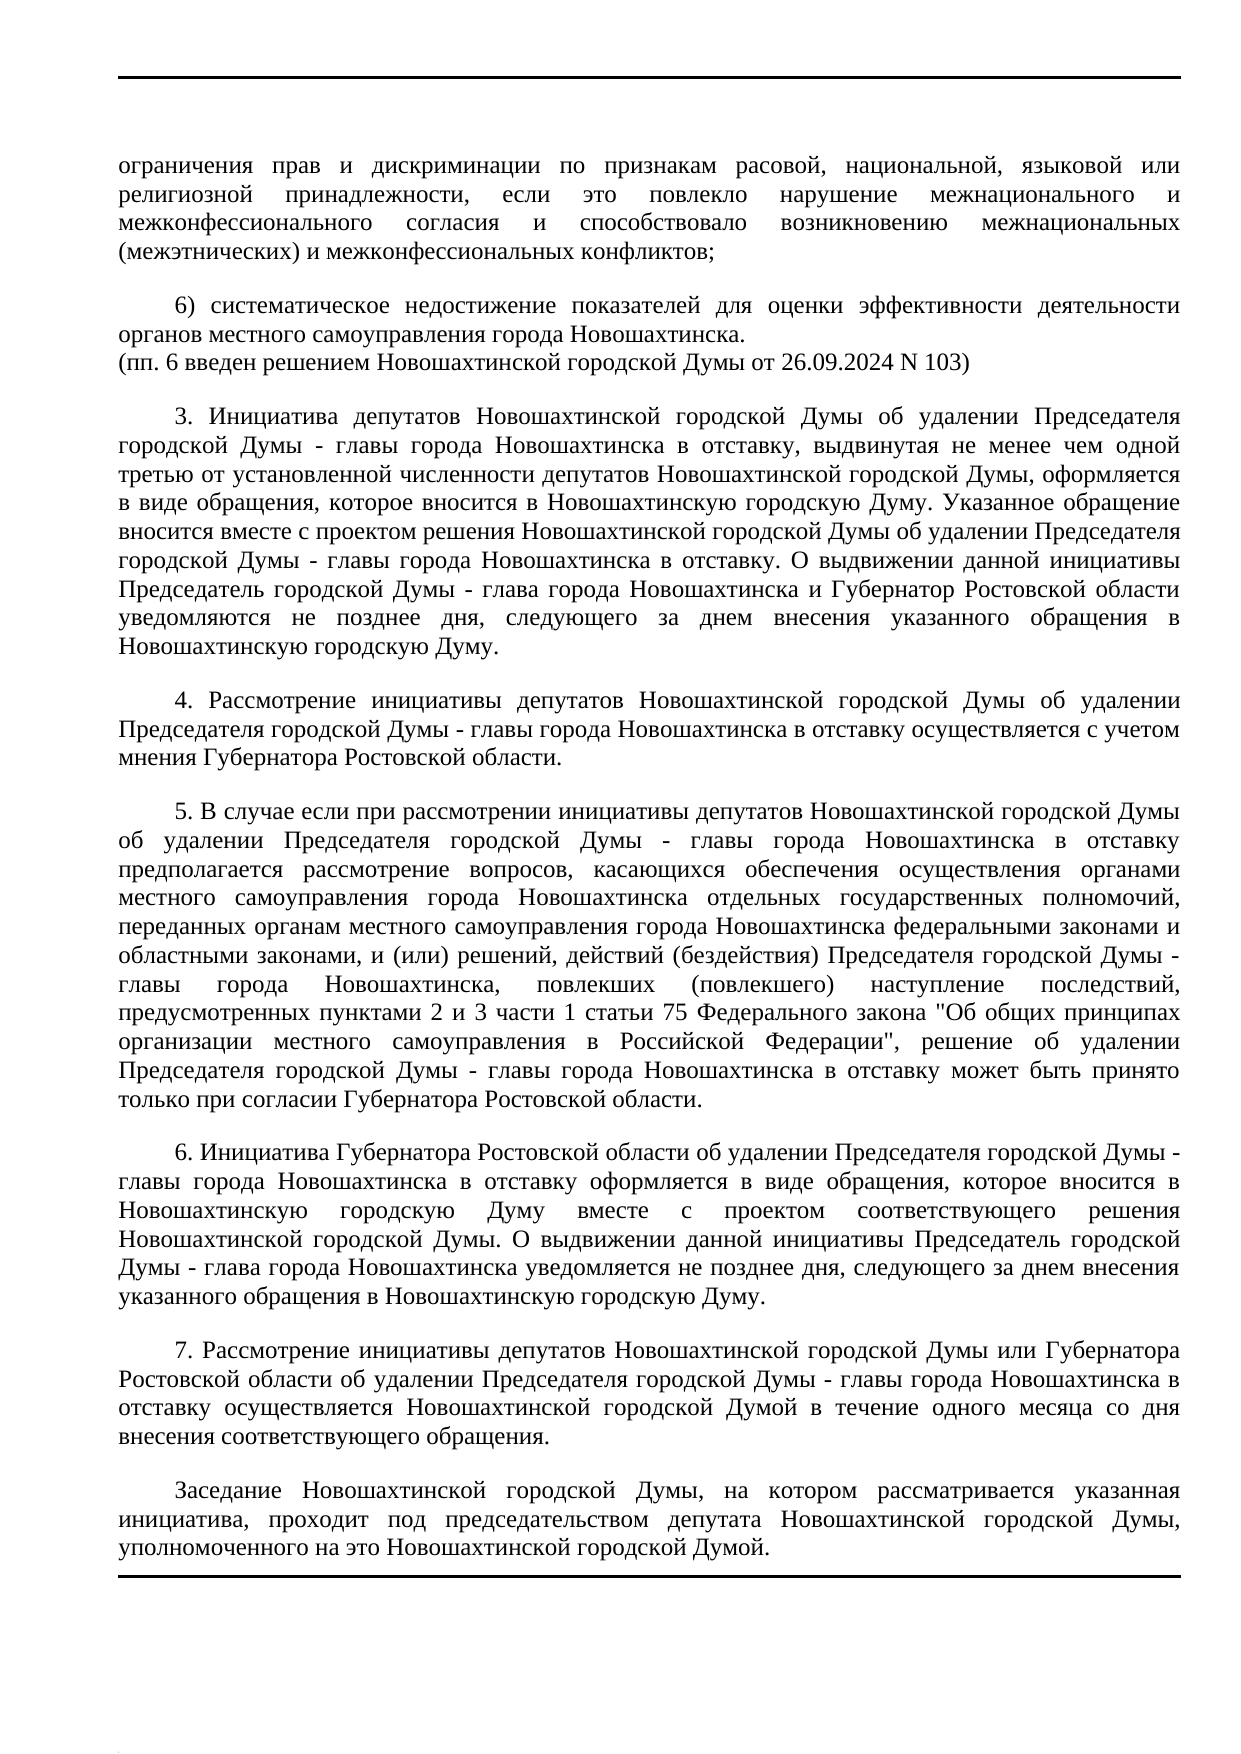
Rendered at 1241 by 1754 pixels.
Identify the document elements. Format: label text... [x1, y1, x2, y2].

text 7. Рассмотрение инициативы депутатов Новошахтинской городской Думы или Губернатора Ростовской области об удалении Председателя городской Думы - главы города Новошахтинска в отставку осуществляется Новошахтинской городской Думой в течение одного месяца со дня внесения соответствующего обращения. [118, 1335, 1181, 1450]
text 6) систематическое недостижение показателей для оценки эффективности деятельности органов местного самоуправления города Новошахтинска. [118, 290, 1181, 347]
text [118, 150, 1181, 265]
text Заседание Новошахтинской городской Думы, на котором рассматривается указанная инициатива, проходит под председательством депутата Новошахтинской городской Думы, уполномоченного на это Новошахтинской городской Думой. [118, 1475, 1181, 1561]
text 6. Инициатива Губернатора Ростовской области об удалении Председателя городской Думы - главы города Новошахтинска в отставку оформляется в виде обращения, которое вносится в Новошахтинскую городскую Думу вместе с проектом соответствующего решения Новошахтинской городской Думы. О выдвижении данной инициативы Председатель городской Думы - глава города Новошахтинска уведомляется не позднее дня, следующего за днем внесения указанного обращения в Новошахтинскую городскую Думу. [118, 1137, 1181, 1310]
text (пп. 6 введен решением Новошахтинской городской Думы от 26.09.2024 N 103) [118, 347, 1181, 376]
text 3. Инициатива депутатов Новошахтинской городской Думы об удалении Председателя городской Думы - главы города Новошахтинска в отставку, выдвинутая не менее чем одной третью от установленной численности депутатов Новошахтинской городской Думы, оформляется в виде обращения, которое вносится в Новошахтинскую городскую Думу. Указанное обращение вносится вместе с проектом решения Новошахтинской городской Думы об удалении Председателя городской Думы - главы города Новошахтинска в отставку. О выдвижении данной инициативы Председатель городской Думы - глава города Новошахтинска и Губернатор Ростовской области уведомляются не позднее дня, следующего за днем внесения указанного обращения в Новошахтинскую городскую Думу. [118, 401, 1181, 660]
text 4. Рассмотрение инициативы депутатов Новошахтинской городской Думы об удалении Председателя городской Думы - главы города Новошахтинска в отставку осуществляется с учетом мнения Губернатора Ростовской области. [118, 685, 1181, 771]
text 5. В случае если при рассмотрении инициативы депутатов Новошахтинской городской Думы об удалении Председателя городской Думы - главы города Новошахтинска в отставку предполагается рассмотрение вопросов, касающихся обеспечения осуществления органами местного самоуправления города Новошахтинска отдельных государственных полномочий, переданных органам местного самоуправления города Новошахтинска федеральными законами и областными законами, и (или) решений, действий (бездействия) Председателя городской Думы - главы города Новошахтинска, повлекших (повлекшего) наступление последствий, предусмотренных пунктами 2 и 3 части 1 статьи 75 Федерального закона "Об общих принципах организации местного самоуправления в Российской Федерации", решение об удалении Председателя городской Думы - главы города Новошахтинска в отставку может быть принято только при согласии Губернатора Ростовской области. [118, 796, 1181, 1112]
